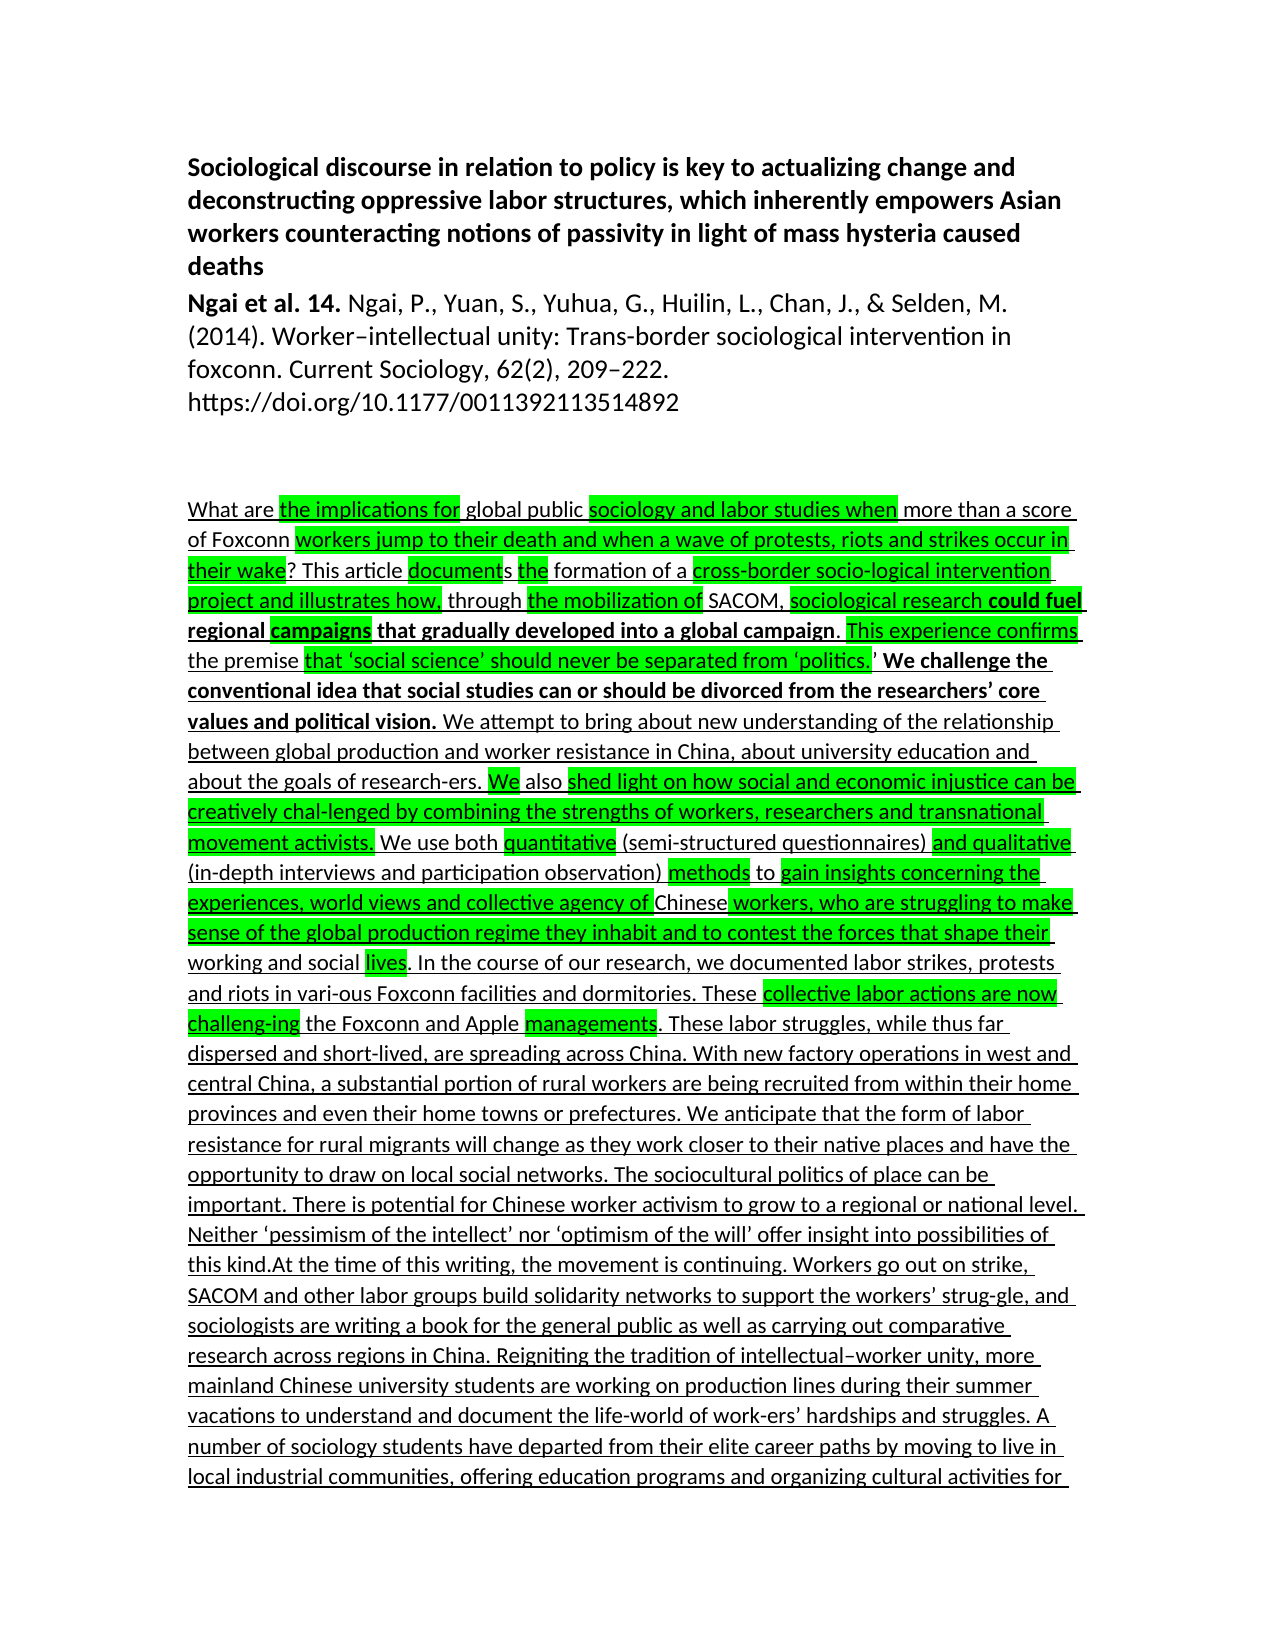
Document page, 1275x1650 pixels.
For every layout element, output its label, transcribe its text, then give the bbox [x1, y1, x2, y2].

subtitle Ngai et al. 14. Ngai, P., Yuan, S., Yuhua, G., Huilin, L., Chan, J., & Selden, M. (2014). Worker–intellectual unity: Trans-border sociological intervention in foxconn. Current Sociology, 62(2), 209–222. https://doi.org/10.1177/0011392113514892 [187, 286, 1087, 418]
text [187, 611, 1087, 1490]
subtitle Sociological discourse in relation to policy is key to actualizing change and deconstructing oppressive labor structures, which inherently empowers Asian workers counteracting notions of passivity in light of mass hysteria caused deaths [187, 150, 1087, 282]
